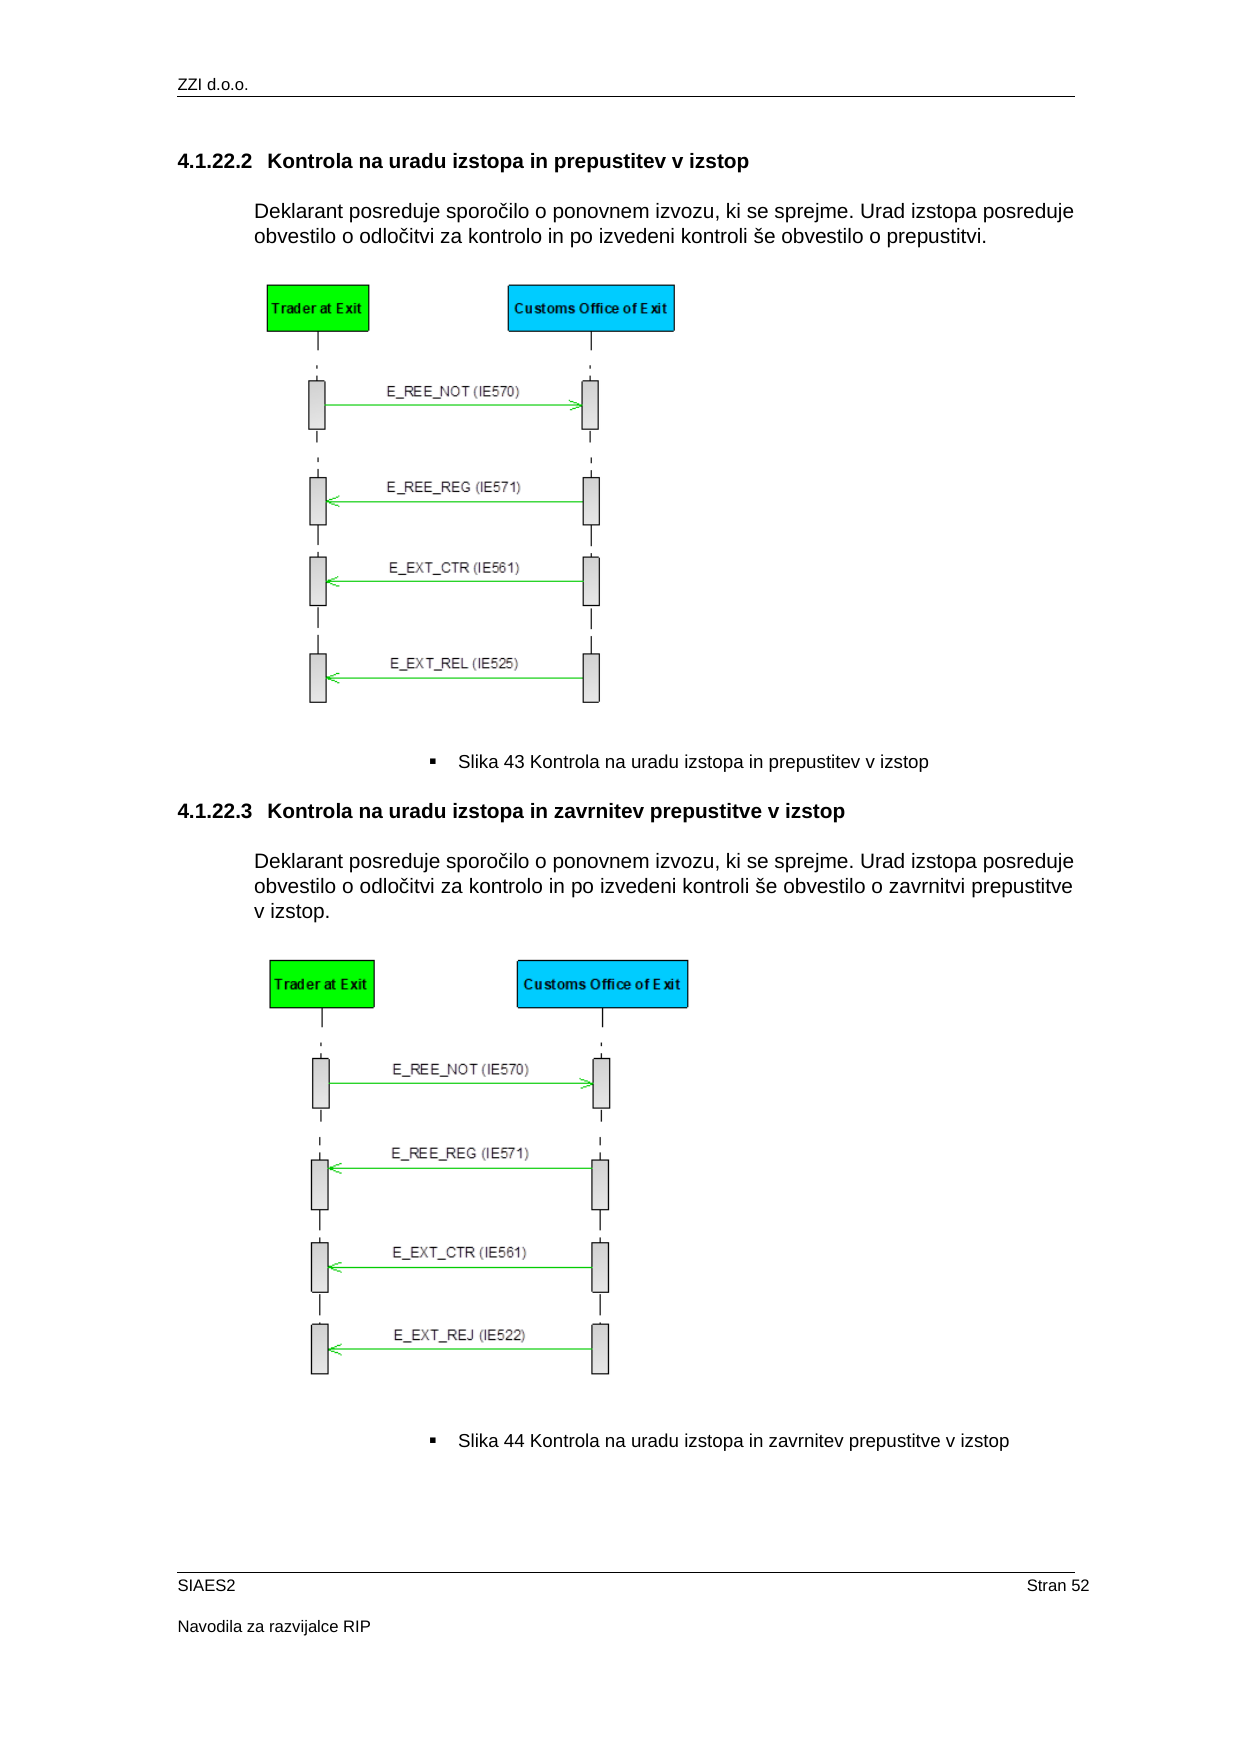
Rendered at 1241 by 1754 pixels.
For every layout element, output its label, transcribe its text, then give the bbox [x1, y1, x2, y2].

subtitle Kontrola na uradu izstopa in prepustitev v izstop [177, 148, 1075, 173]
subtitle Kontrola na uradu izstopa in zavrnitev prepustitve v izstop [177, 798, 1075, 823]
picture [253, 948, 704, 1404]
text Deklarant posreduje sporočilo o ponovnem izvozu, ki se sprejme. Urad izstopa posreduje obvestilo o odločitvi za kontrolo in po izvedeni kontroli še obvestilo o zavrnitvi prepustitve v izstop. [254, 848, 1075, 923]
text Slika 44 Kontrola na uradu izstopa in zavrnitev prepustitve v izstop [428, 1429, 1075, 1452]
text Slika 43 Kontrola na uradu izstopa in prepustitev v izstop [428, 750, 1075, 773]
picture [253, 272, 698, 726]
text Deklarant posreduje sporočilo o ponovnem izvozu, ki se sprejme. Urad izstopa posreduje obvestilo o odločitvi za kontrolo in po izvedeni kontroli še obvestilo o prepustitvi. [254, 198, 1075, 248]
